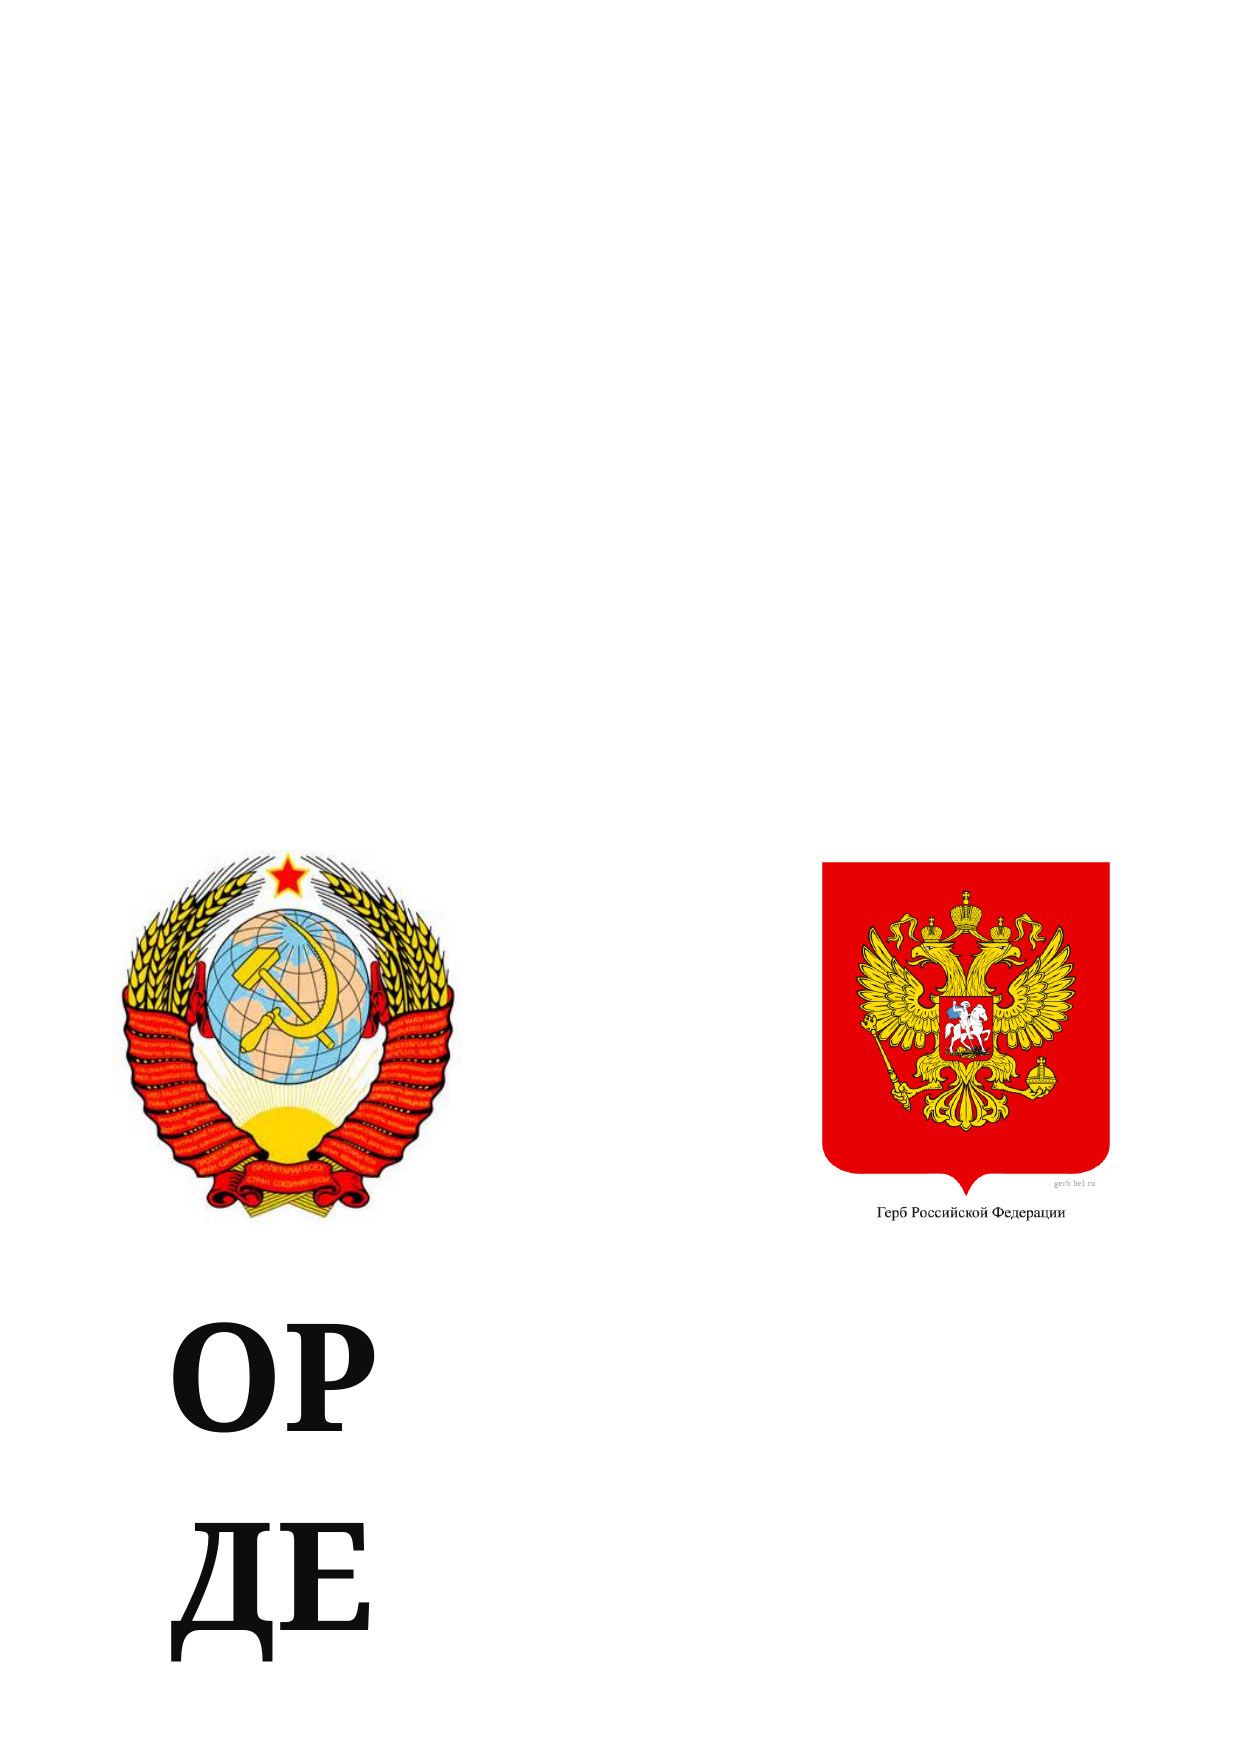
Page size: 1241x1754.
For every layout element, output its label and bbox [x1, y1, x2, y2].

picture [818, 860, 1113, 1224]
picture [112, 850, 463, 1224]
